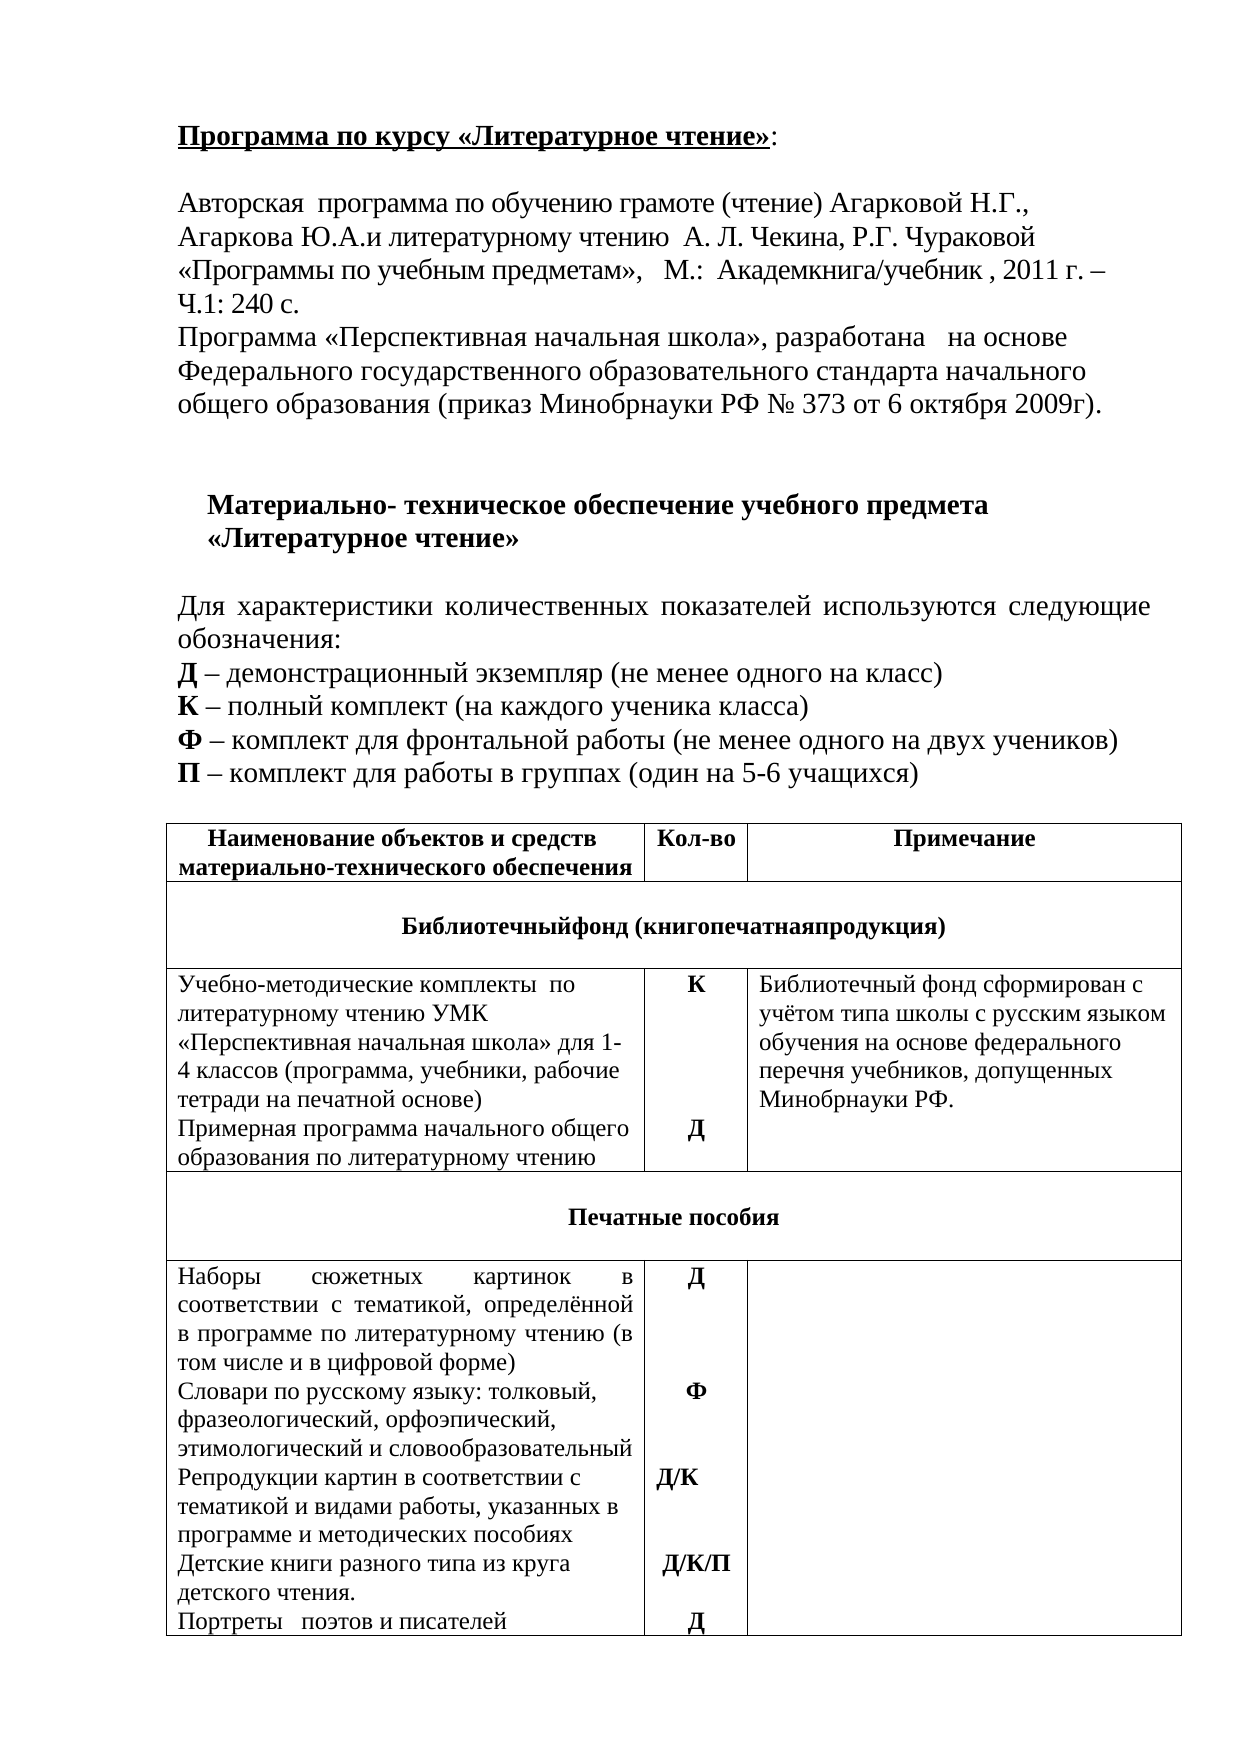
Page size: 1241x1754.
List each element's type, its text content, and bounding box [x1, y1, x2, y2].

table_cell Наборы сюжетных картинок в соответствии с тематикой, определённой в программе по литературному чтению (в том числе и в цифровой форме) Словари по русскому языку: толковый, фразеологический, орфоэпический, этимологический и словообразовательный Репродукции картин в соответствии с тематикой и видами работы, указанных в программе и методических пособиях Детские книги разного типа из круга детского чтения. Портреты поэтов и писателей [167, 1261, 644, 1634]
text К – полный комплект (на каждого ученика класса) [177, 688, 1152, 722]
table_cell Учебно-методические комплекты по литературному чтению УМК «Перспективная начальная школа» для 1-4 классов (программа, учебники, рабочие тетради на печатной основе) Примерная программа начального общего образования по литературному чтению [167, 969, 644, 1171]
table_header Наименование объектов и средств материально-технического обеспечения [167, 824, 644, 881]
table_header Кол-во [645, 824, 747, 881]
table_cell Библиотечный фонд сформирован с учётом типа школы с русским языком обучения на основе федерального перечня учебников, допущенных Минобрнауки РФ. [748, 969, 1181, 1171]
table_cell Печатные пособия [167, 1172, 1181, 1260]
text «Литературное чтение» [207, 521, 1152, 554]
table_cell [748, 1261, 1181, 1634]
table_cell Библиотечныйфонд (книгопечатнаяпродукция) [167, 882, 1181, 968]
list Авторская программа по обучению грамоте (чтение) Агарковой Н.Г., Агаркова Ю.А.и литературному чтению А. Л. Чекина, Р.Г. Чураковой «Программы по учебным предметам», М.: Академкнига/учебник , 2011 г. – Ч.1: 240 с. [177, 185, 1152, 319]
text Для характеристики количественных показателей используются следующие обозначения: [177, 588, 1152, 655]
text Д – демонстрационный экземпляр (не менее одного на класс) [177, 655, 1152, 688]
table_cell К Д [645, 969, 747, 1171]
table_cell Д Ф Д/К Д/К/П Д [645, 1261, 747, 1634]
list Программа «Перспективная начальная школа», разработана на основе Федерального государственного образовательного стандарта начального общего образования (приказ Минобрнауки РФ № 373 от 6 октября 2009г). [177, 319, 1152, 420]
text Материально- техническое обеспечение учебного предмета [207, 487, 1152, 521]
table_header Примечание [748, 824, 1181, 881]
list Программа по курсу «Литературное чтение»: [177, 118, 1152, 152]
text Ф – комплект для фронтальной работы (не менее одного на двух учеников) [177, 722, 1152, 755]
text П – комплект для работы в группах (один на 5-6 учащихся) [177, 755, 1152, 789]
